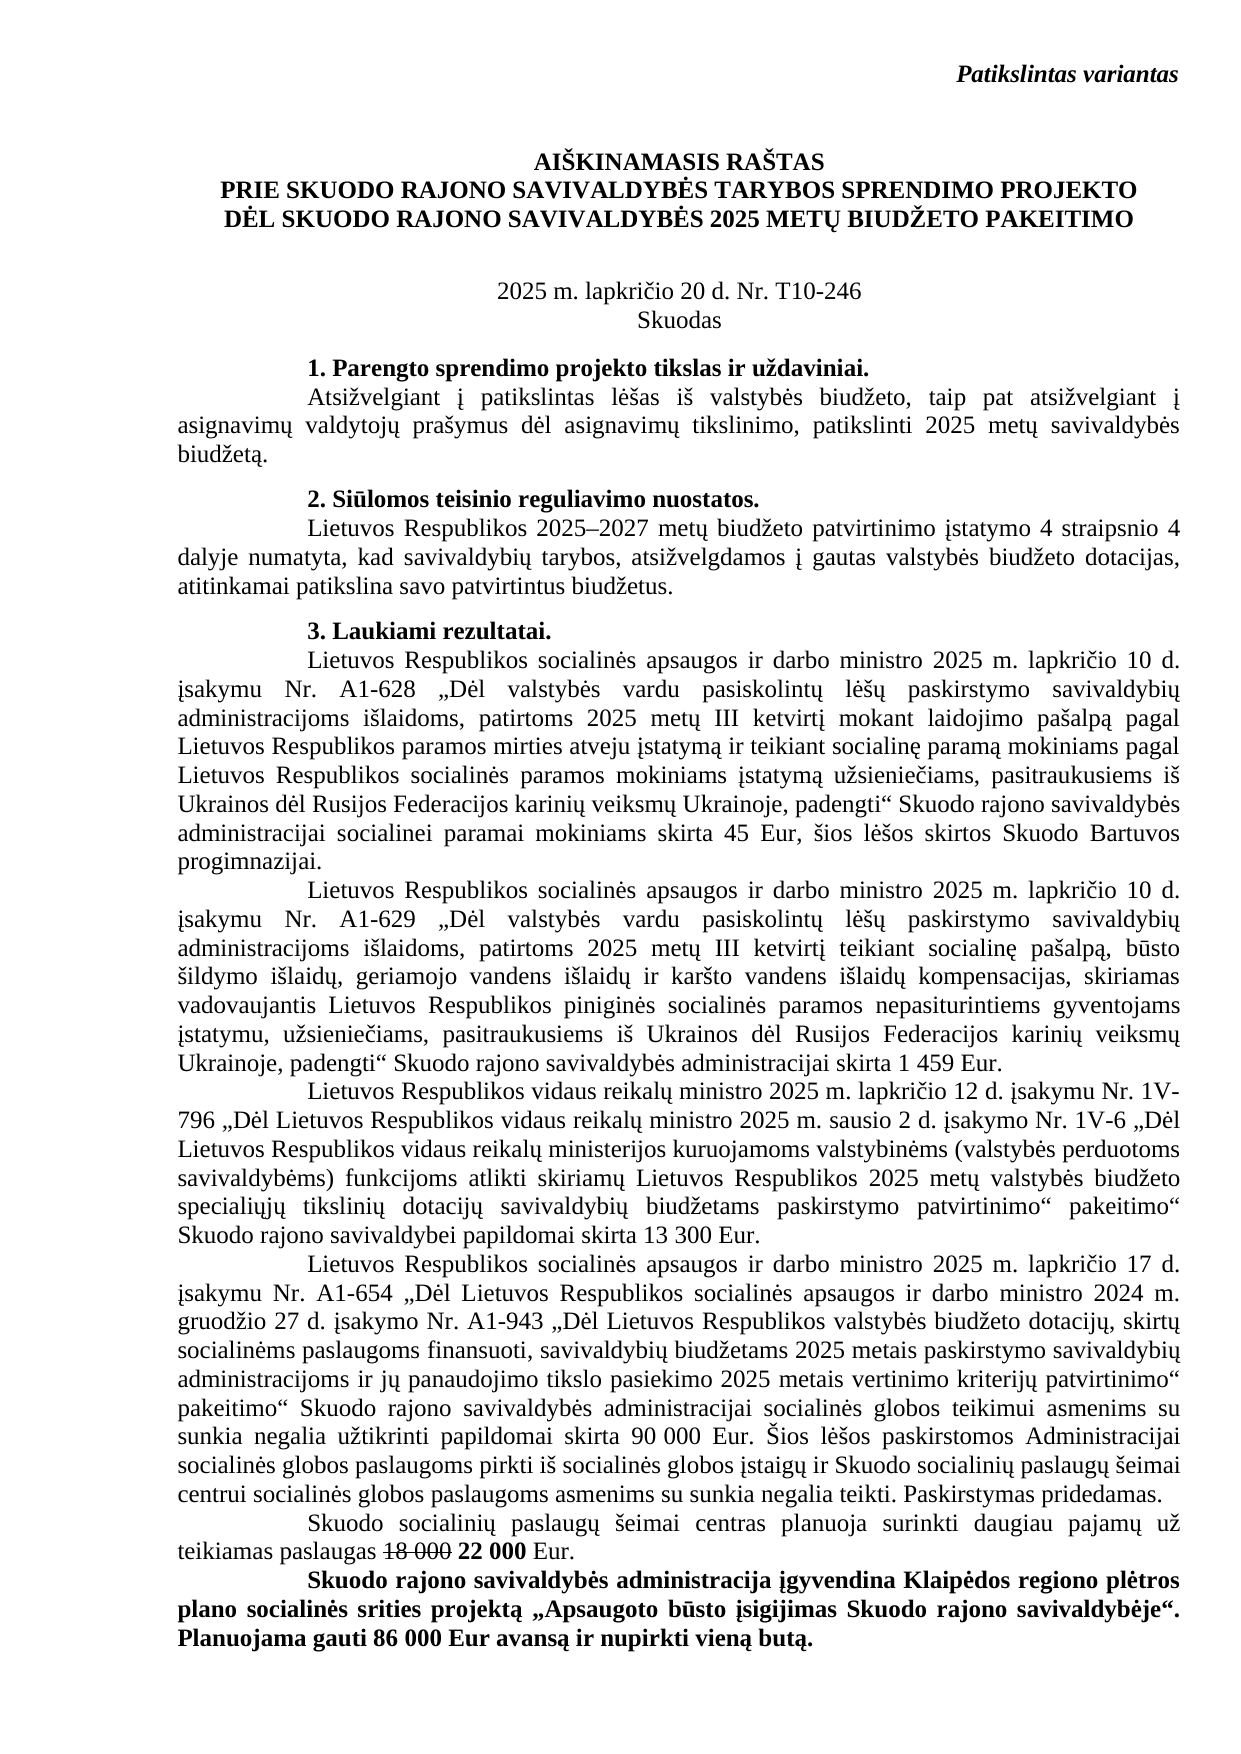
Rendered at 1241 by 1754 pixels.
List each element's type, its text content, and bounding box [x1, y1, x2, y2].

text PRIE SKUODO RAJONO SAVIVALDYBĖS TARYBOS SPRENDIMO PROJEKTO [177, 176, 1181, 204]
text Skuodo rajono savivaldybės administracija įgyvendina Klaipėdos regiono plėtros plano socialinės srities projektą „Apsaugoto būsto įsigijimas Skuodo rajono savivaldybėje“. Planuojama gauti 86 000 Eur avansą ir nupirkti vieną butą. [177, 1565, 1181, 1651]
list 3. Laukiami rezultatai. [177, 616, 1181, 645]
text Skuodas [177, 305, 1181, 334]
text AIŠKINAMASIS RAŠTAS [177, 147, 1181, 176]
list 2. Siūlomos teisinio reguliavimo nuostatos. [177, 484, 1181, 513]
text DĖL SKUODO RAJONO SAVIVALDYBĖS 2025 METŲ BIUDŽETO PAKEITIMO [177, 204, 1181, 233]
text Lietuvos Respublikos socialinės apsaugos ir darbo ministro 2025 m. lapkričio 10 d. įsakymu Nr. A1-629 „Dėl valstybės vardu pasiskolintų lėšų paskirstymo savivaldybių administracijoms išlaidoms, patirtoms 2025 metų III ketvirtį teikiant socialinę pašalpą, būsto šildymo išlaidų, geriamojo vandens išlaidų ir karšto vandens išlaidų kompensacijas, skiriamas vadovaujantis Lietuvos Respublikos piniginės socialinės paramos nepasiturintiems gyventojams įstatymu, užsieniečiams, pasitraukusiems iš Ukrainos dėl Rusijos Federacijos karinių veiksmų Ukrainoje, padengti“ Skuodo rajono savivaldybės administracijai skirta 1 459 Eur. [177, 875, 1181, 1076]
text 2025 m. lapkričio 20 d. Nr. T10-246 [177, 276, 1181, 305]
text Lietuvos Respublikos vidaus reikalų ministro 2025 m. lapkričio 12 d. įsakymu Nr. 1V-796 „Dėl Lietuvos Respublikos vidaus reikalų ministro 2025 m. sausio 2 d. įsakymo Nr. 1V-6 „Dėl Lietuvos Respublikos vidaus reikalų ministerijos kuruojamoms valstybinėms (valstybės perduotoms savivaldybėms) funkcijoms atlikti skiriamų Lietuvos Respublikos 2025 metų valstybės biudžeto specialiųjų tikslinių dotacijų savivaldybių biudžetams paskirstymo patvirtinimo“ pakeitimo“ Skuodo rajono savivaldybei papildomai skirta 13 300 Eur. [177, 1076, 1181, 1249]
text Lietuvos Respublikos socialinės apsaugos ir darbo ministro 2025 m. lapkričio 10 d. įsakymu Nr. A1-628 „Dėl valstybės vardu pasiskolintų lėšų paskirstymo savivaldybių administracijoms išlaidoms, patirtoms 2025 metų III ketvirtį mokant laidojimo pašalpą pagal Lietuvos Respublikos paramos mirties atveju įstatymą ir teikiant socialinę paramą mokiniams pagal Lietuvos Respublikos socialinės paramos mokiniams įstatymą užsieniečiams, pasitraukusiems iš Ukrainos dėl Rusijos Federacijos karinių veiksmų Ukrainoje, padengti“ Skuodo rajono savivaldybės administracijai socialinei paramai mokiniams skirta 45 Eur, šios lėšos skirtos Skuodo Bartuvos progimnazijai. [177, 645, 1181, 875]
text Atsižvelgiant į patikslintas lėšas iš valstybės biudžeto, taip pat atsižvelgiant į asignavimų valdytojų prašymus dėl asignavimų tikslinimo, patikslinti 2025 metų savivaldybės biudžetą. [177, 382, 1181, 468]
text Skuodo socialinių paslaugų šeimai centras planuoja surinkti daugiau pajamų už teikiamas paslaugas 18 000 22 000 Eur. [177, 1508, 1181, 1565]
text Lietuvos Respublikos 2025–2027 metų biudžeto patvirtinimo įstatymo 4 straipsnio 4 dalyje numatyta, kad savivaldybių tarybos, atsižvelgdamos į gautas valstybės biudžeto dotacijas, atitinkamai patikslina savo patvirtintus biudžetus. [177, 513, 1181, 599]
text Lietuvos Respublikos socialinės apsaugos ir darbo ministro 2025 m. lapkričio 17 d. įsakymu Nr. A1-654 „Dėl Lietuvos Respublikos socialinės apsaugos ir darbo ministro 2024 m. gruodžio 27 d. įsakymo Nr. A1-943 „Dėl Lietuvos Respublikos valstybės biudžeto dotacijų, skirtų socialinėms paslaugoms finansuoti, savivaldybių biudžetams 2025 metais paskirstymo savivaldybių administracijoms ir jų panaudojimo tikslo pasiekimo 2025 metais vertinimo kriterijų patvirtinimo“ pakeitimo“ Skuodo rajono savivaldybės administracijai socialinės globos teikimui asmenims su sunkia negalia užtikrinti papildomai skirta 90 000 Eur. Šios lėšos paskirstomos Administracijai socialinės globos paslaugoms pirkti iš socialinės globos įstaigų ir Skuodo socialinių paslaugų šeimai centrui socialinės globos paslaugoms asmenims su sunkia negalia teikti. Paskirstymas pridedamas. [177, 1249, 1181, 1508]
text 1. Parengto sprendimo projekto tikslas ir uždaviniai. [177, 353, 1181, 382]
